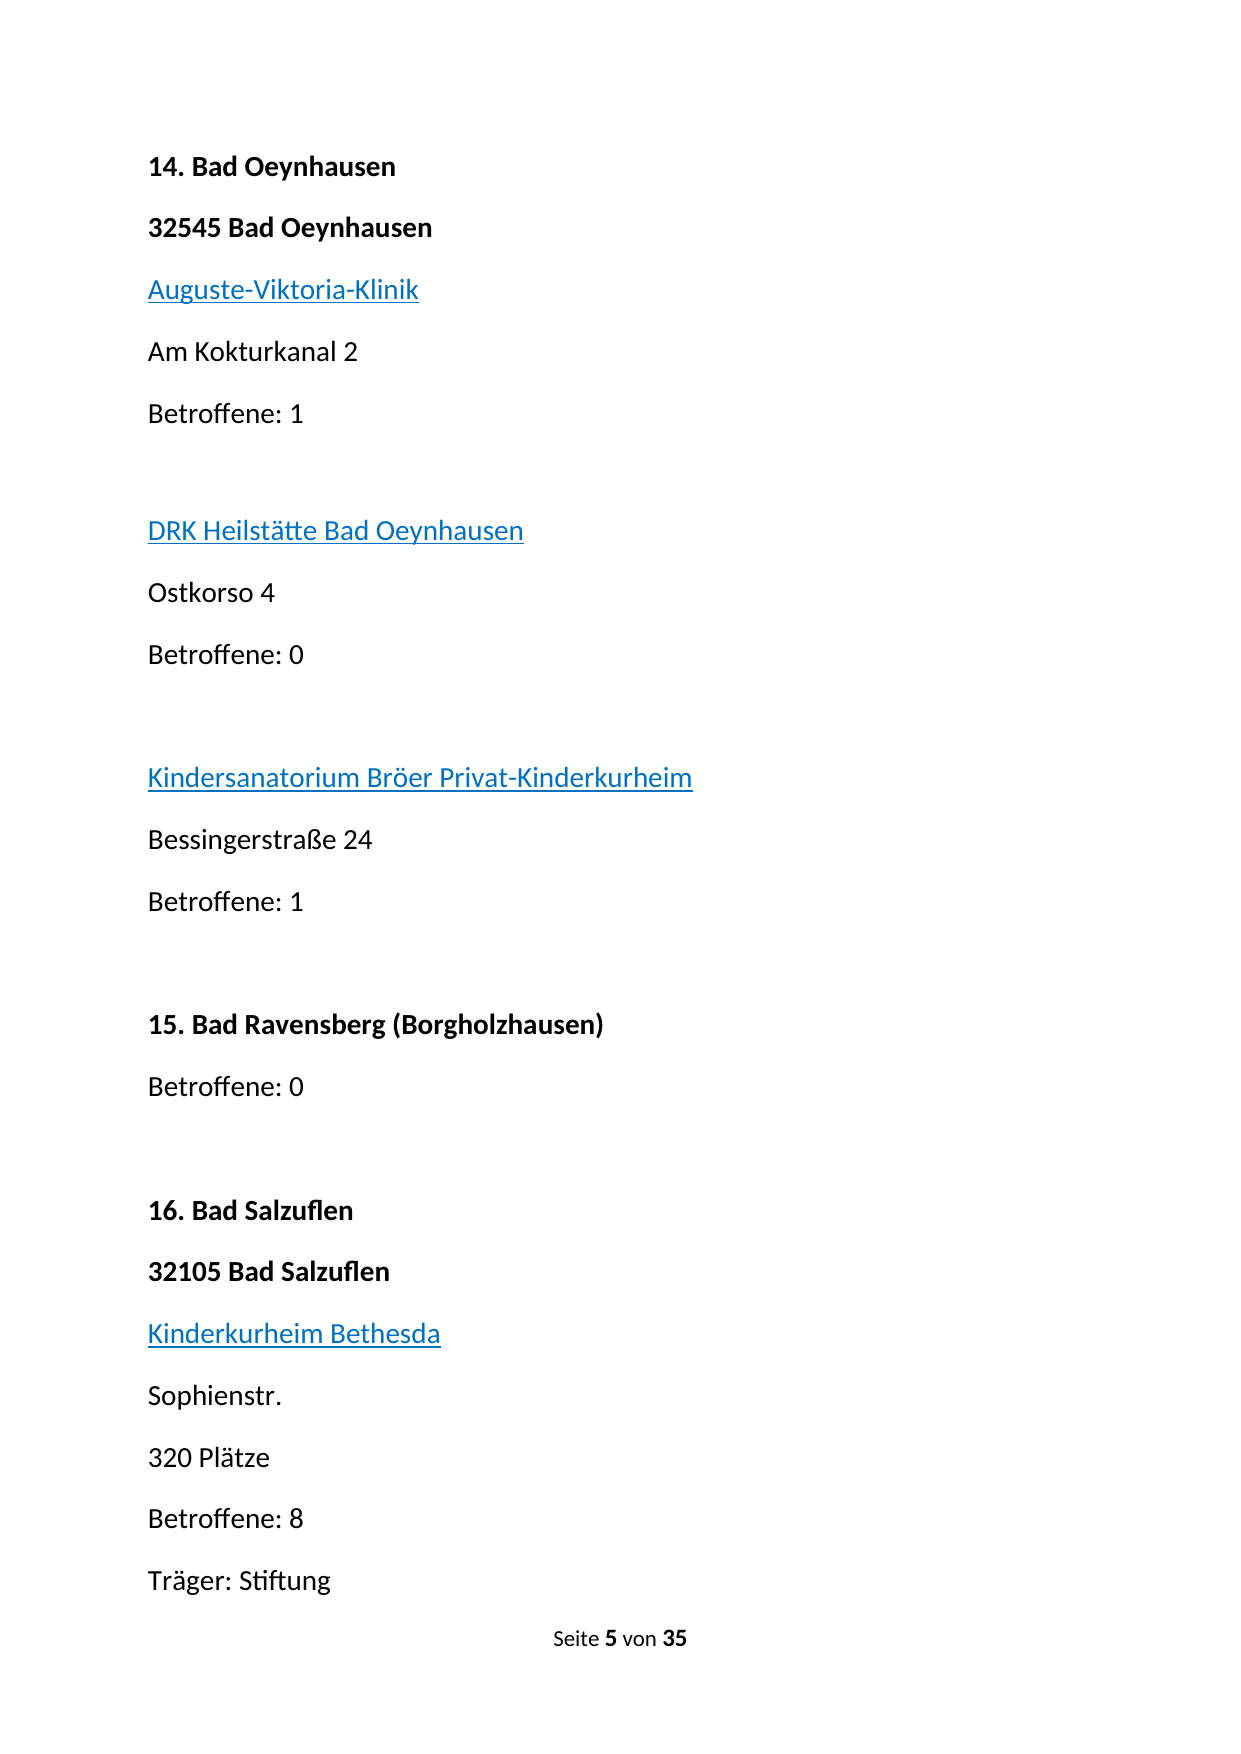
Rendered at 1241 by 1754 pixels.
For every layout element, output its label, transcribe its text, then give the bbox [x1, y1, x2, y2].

text Sophienstr. [148, 1377, 1093, 1413]
text Betroffene: 1 [148, 883, 1093, 918]
text Betroffene: 1 [148, 395, 1093, 430]
text Betroffene: 0 [148, 1068, 1093, 1104]
text DRK Heilstätte Bad Oeynhausen [148, 512, 1093, 548]
text Ostkorso 4 [148, 574, 1093, 610]
text 15. Bad Ravensberg (Borgholzhausen) [148, 1006, 1093, 1042]
text Betroffene: 8 [148, 1501, 1093, 1536]
text Kinderkurheim Bethesda [148, 1315, 1093, 1351]
text 320 Plätze [148, 1439, 1093, 1474]
text 14. Bad Oeynhausen [148, 148, 1093, 183]
text Am Kokturkanal 2 [148, 333, 1093, 368]
text Auguste-Viktoria-Klinik [148, 271, 1093, 307]
text Träger: Stiftung [148, 1562, 1093, 1598]
text 16. Bad Salzuflen [148, 1192, 1093, 1227]
text Bessingerstraße 24 [148, 821, 1093, 857]
text 32545 Bad Oeynhausen [148, 209, 1093, 245]
text Betroffene: 0 [148, 636, 1093, 671]
text 32105 Bad Salzuflen [148, 1253, 1093, 1289]
text Kindersanatorium Bröer Privat-Kinderkurheim [148, 759, 1093, 795]
